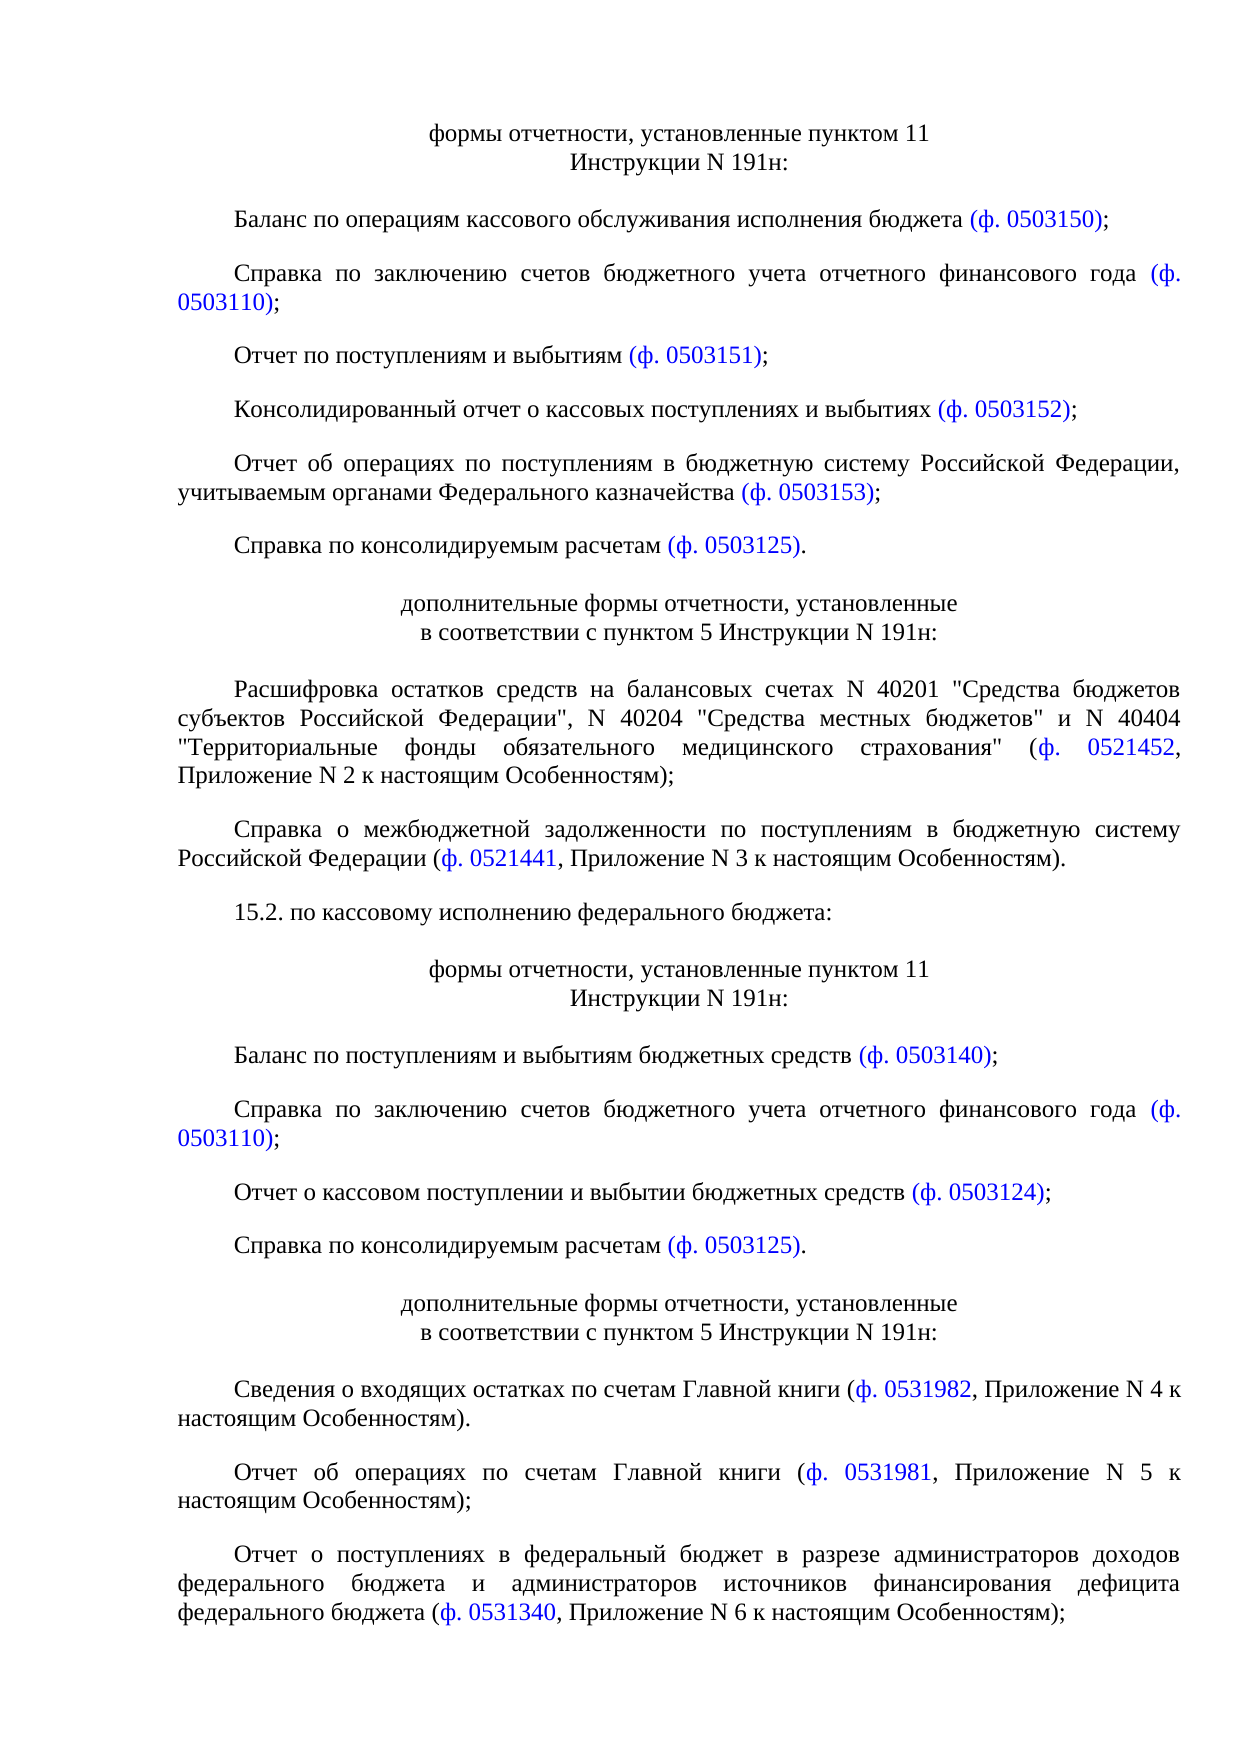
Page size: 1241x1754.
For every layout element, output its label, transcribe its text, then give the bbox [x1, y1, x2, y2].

text Консолидированный отчет о кассовых поступлениях и выбытиях (ф. 0503152); [177, 394, 1181, 423]
text Баланс по операциям кассового обслуживания исполнения бюджета (ф. 0503150); [177, 204, 1181, 233]
text в соответствии с пунктом 5 Инструкции N 191н: [177, 617, 1181, 646]
text дополнительные формы отчетности, установленные [177, 1288, 1181, 1317]
text Справка по заключению счетов бюджетного учета отчетного финансового года (ф. 0503110); [177, 258, 1181, 316]
text Отчет по поступлениям и выбытиям (ф. 0503151); [177, 341, 1181, 369]
text Отчет об операциях по поступлениям в бюджетную систему Российской Федерации, учитываемым органами Федерального казначейства (ф. 0503153); [177, 448, 1181, 506]
text формы отчетности, установленные пунктом 11 [177, 118, 1181, 147]
text Инструкции N 191н: [177, 983, 1181, 1012]
text формы отчетности, установленные пунктом 11 [177, 954, 1181, 983]
text Справка по консолидируемым расчетам (ф. 0503125). [177, 1231, 1181, 1259]
text Отчет об операциях по счетам Главной книги (ф. 0531981, Приложение N 5 к настоящим Особенностям); [177, 1457, 1181, 1514]
text Справка по консолидируемым расчетам (ф. 0503125). [177, 531, 1181, 559]
text Расшифровка остатков средств на балансовых счетах N 40201 "Средства бюджетов субъектов Российской Федерации", N 40204 "Средства местных бюджетов" и N 40404 "Территориальные фонды обязательного медицинского страхования" (ф. 0521452, Приложение N 2 к настоящим Особенностям); [177, 674, 1181, 789]
text Отчет о поступлениях в федеральный бюджет в разрезе администраторов доходов федерального бюджета и администраторов источников финансирования дефицита федерального бюджета (ф. 0531340, Приложение N 6 к настоящим Особенностям); [177, 1539, 1181, 1626]
text Справка о межбюджетной задолженности по поступлениям в бюджетную систему Российской Федерации (ф. 0521441, Приложение N 3 к настоящим Особенностям). [177, 814, 1181, 872]
text Отчет о кассовом поступлении и выбытии бюджетных средств (ф. 0503124); [177, 1177, 1181, 1206]
text Сведения о входящих остатках по счетам Главной книги (ф. 0531982, Приложение N 4 к настоящим Особенностям). [177, 1374, 1181, 1432]
text Справка по заключению счетов бюджетного учета отчетного финансового года (ф. 0503110); [177, 1094, 1181, 1152]
text в соответствии с пунктом 5 Инструкции N 191н: [177, 1317, 1181, 1346]
text дополнительные формы отчетности, установленные [177, 588, 1181, 617]
text Баланс по поступлениям и выбытиям бюджетных средств (ф. 0503140); [177, 1041, 1181, 1069]
text Инструкции N 191н: [177, 147, 1181, 176]
text 15.2. по кассовому исполнению федерального бюджета: [177, 897, 1181, 926]
